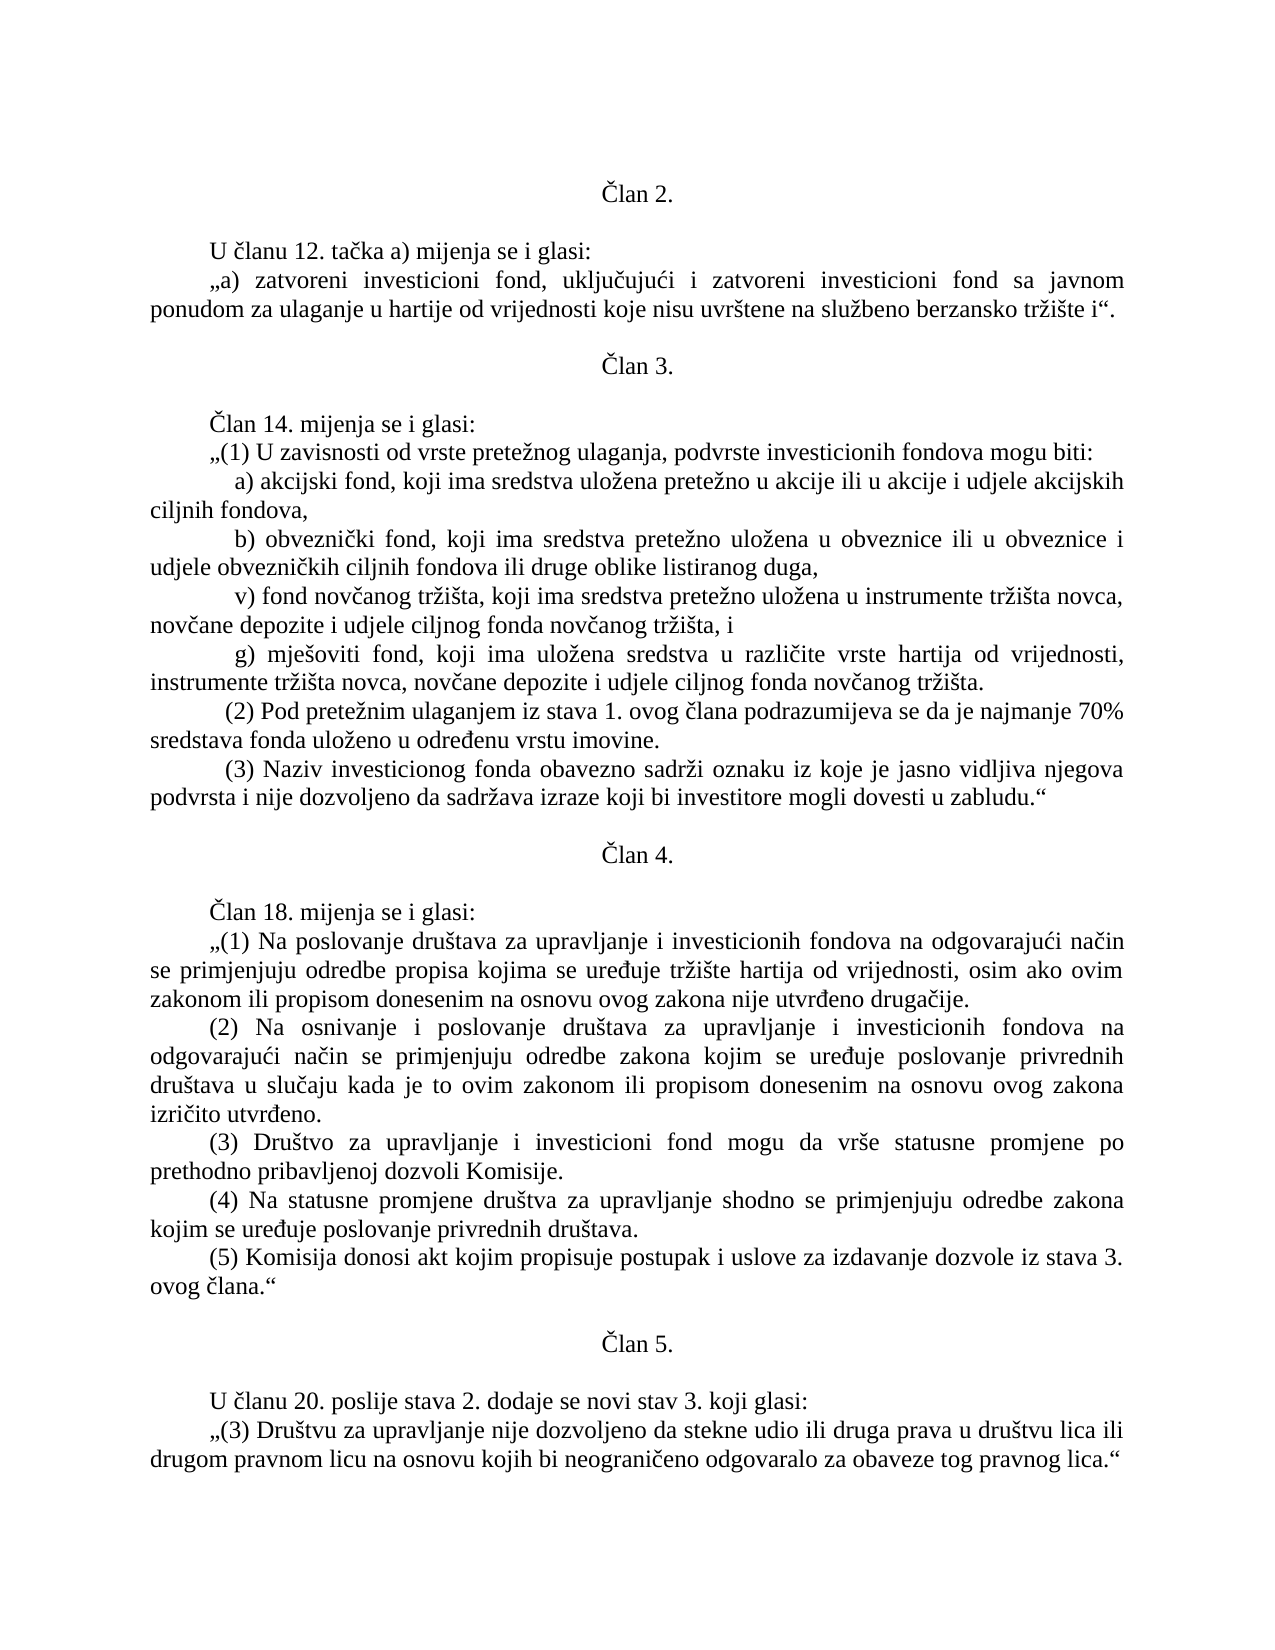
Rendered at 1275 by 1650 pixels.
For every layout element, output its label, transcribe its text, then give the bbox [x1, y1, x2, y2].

text Član 18. mijenja se i glasi: [150, 897, 1125, 926]
text U članu 12. tačka a) mijenja se i glasi: [150, 236, 1125, 265]
text (2) Pod pretežnim ulaganjem iz stava 1. ovog člana podrazumijeva se da je najmanje 70% sredstava fonda uloženo u određenu vrstu imovine. [150, 696, 1125, 754]
text (5) Komisija donosi akt kojim propisuje postupak i uslove za izdavanje dozvole iz stava 3. ovog člana.“ [150, 1242, 1125, 1300]
text U članu 20. poslije stava 2. dodaje se novi stav 3. koji glasi: [150, 1386, 1125, 1415]
text Član 14. mijenja se i glasi: [150, 409, 1125, 437]
text a) akcijski fond, koji ima sredstva uložena pretežno u akcije ili u akcije i udjele akcijskih ciljnih fondova, [150, 466, 1125, 524]
text „a) zatvoreni investicioni fond, uključujući i zatvoreni investicioni fond sa javnom ponudom za ulaganje u hartije od vrijednosti koje nisu uvrštene na službeno berzansko tržište i“. [150, 265, 1125, 322]
text (3) Društvo za upravljanje i investicioni fond mogu da vrše statusne promjene po prethodno pribavljenoj dozvoli Komisije. [150, 1127, 1125, 1185]
text (4) Na statusne promjene društva za upravljanje shodno se primjenjuju odredbe zakona kojim se uređuje poslovanje privrednih društava. [150, 1185, 1125, 1242]
text (2) Na osnivanje i poslovanje društava za upravljanje i investicionih fondova na odgovarajući način se primjenjuju odredbe zakona kojim se uređuje poslovanje privrednih društava u slučaju kada je to ovim zakonom ili propisom donesenim na osnovu ovog zakona izričito utvrđeno. [150, 1012, 1125, 1127]
text (3) Naziv investicionog fonda obavezno sadrži oznaku iz koje je jasno vidljiva njegova podvrsta i nije dozvoljeno da sadržava izraze koji bi investitore mogli dovesti u zabludu.“ [150, 754, 1125, 811]
text „(1) Na poslovanje društava za upravljanje i investicionih fondova na odgovarajući način se primjenjuju odredbe propisa kojima se uređuje tržište hartija od vrijednosti, osim ako ovim zakonom ili propisom donesenim na osnovu ovog zakona nije utvrđeno drugačije. [150, 926, 1125, 1012]
text „(3) Društvu za upravljanje nije dozvoljeno da stekne udio ili druga prava u društvu lica ili drugom pravnom licu na osnovu kojih bi neograničeno odgovaralo za obaveze tog pravnog lica.“ [150, 1415, 1125, 1472]
text v) fond novčanog tržišta, koji ima sredstva pretežno uložena u instrumente tržišta novca, novčane depozite i udjele ciljnog fonda novčanog tržišta, i [150, 581, 1125, 639]
text Član 4. [150, 840, 1125, 869]
text g) mješoviti fond, koji ima uložena sredstva u različite vrste hartija od vrijednosti, instrumente tržišta novca, novčane depozite i udjele ciljnog fonda novčanog tržišta. [150, 639, 1125, 696]
text „(1) U zavisnosti od vrste pretežnog ulaganja, podvrste investicionih fondova mogu biti: [150, 437, 1125, 466]
text Član 3. [150, 351, 1125, 380]
text Član 2. [150, 179, 1125, 207]
text Član 5. [150, 1329, 1125, 1357]
text b) obveznički fond, koji ima sredstva pretežno uložena u obveznice ili u obveznice i udjele obvezničkih ciljnih fondova ili druge oblike listiranog duga, [150, 524, 1125, 581]
